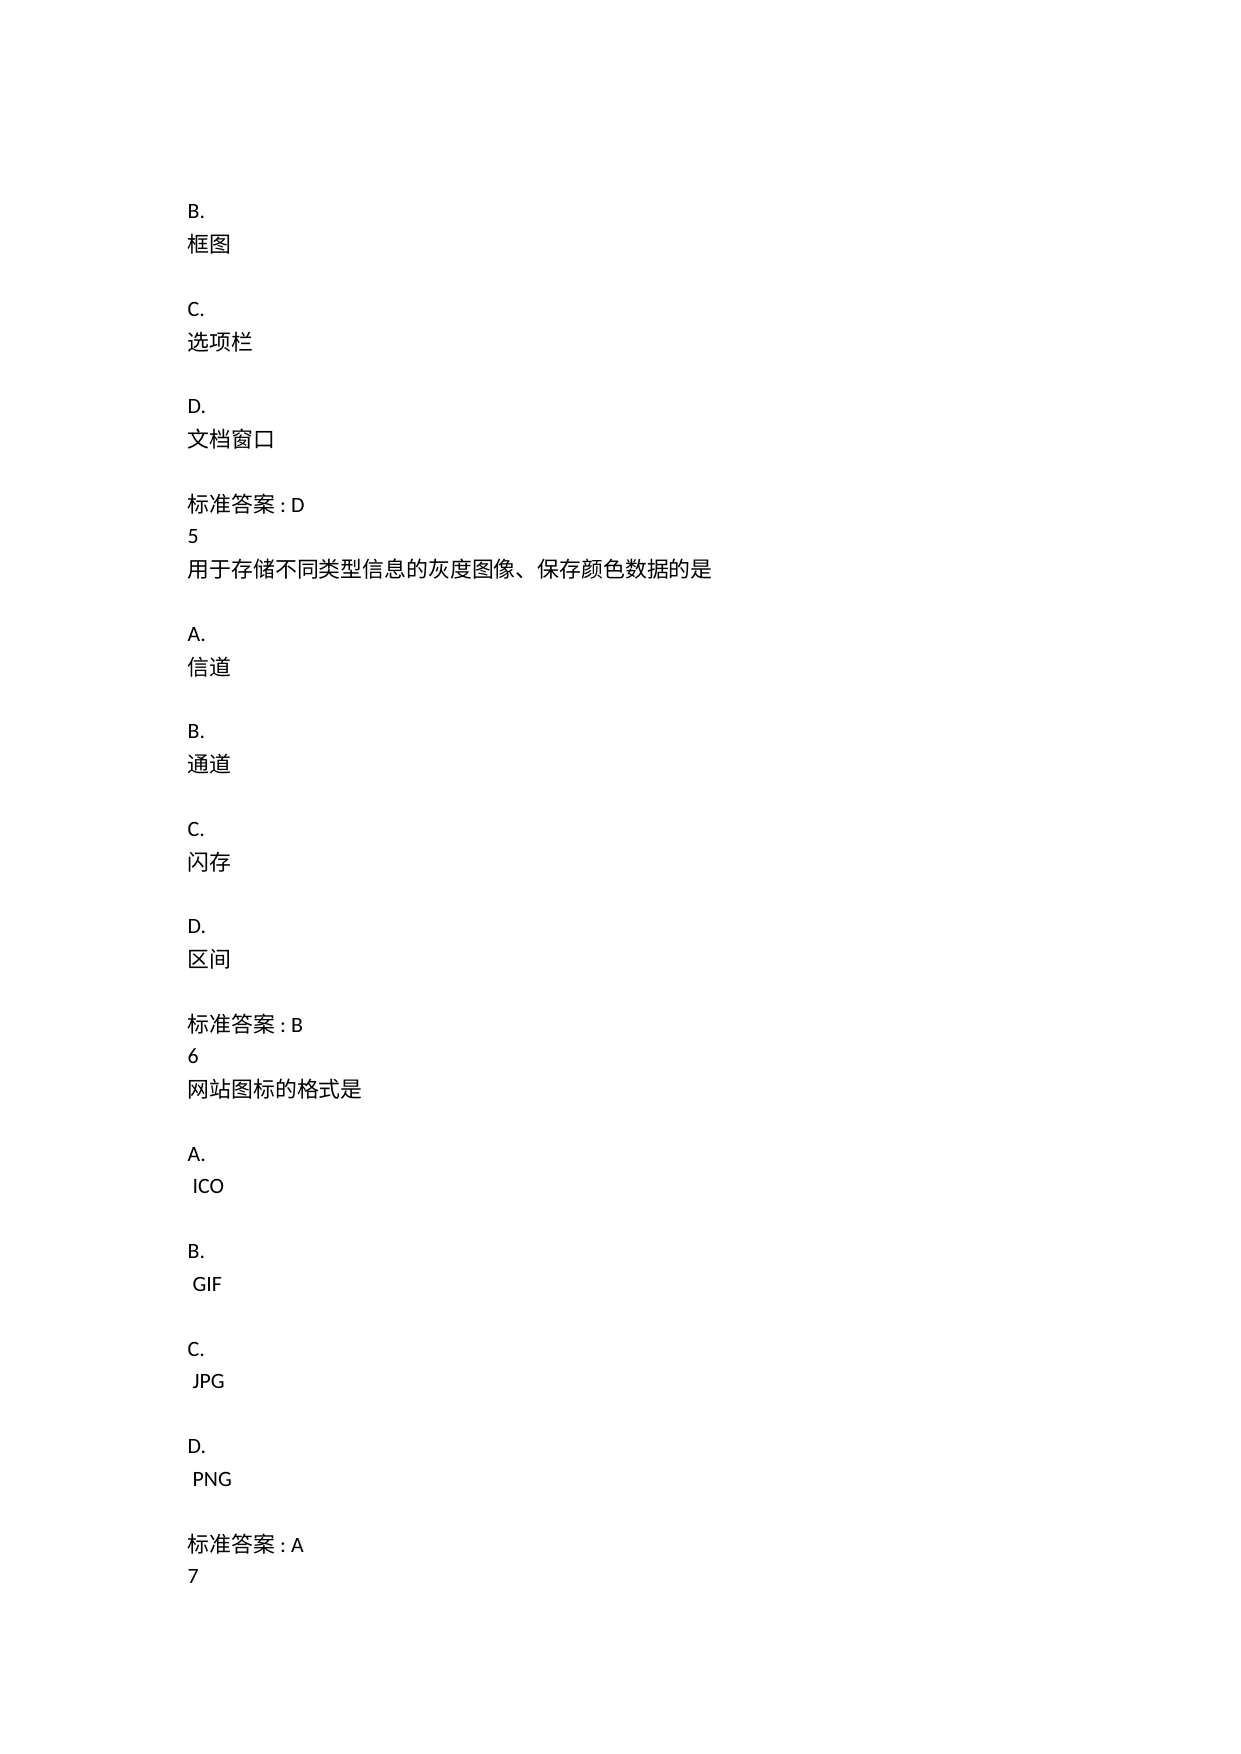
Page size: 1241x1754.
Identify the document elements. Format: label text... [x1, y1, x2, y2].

text C. [187, 292, 1053, 324]
text 文档窗口 [187, 422, 1053, 454]
text ICO [187, 1169, 1053, 1202]
text PNG [187, 1462, 1053, 1494]
text D. [187, 909, 1053, 942]
text 选项栏 [187, 324, 1053, 357]
text 区间 [187, 942, 1053, 974]
text A. [187, 617, 1053, 649]
text B. [187, 194, 1053, 227]
text 5 [187, 519, 1053, 552]
text 通道 [187, 747, 1053, 779]
text A. [187, 1137, 1053, 1169]
text 标准答案 : A [187, 1527, 1053, 1559]
text C. [187, 812, 1053, 844]
text 信道 [187, 649, 1053, 682]
text C. [187, 1332, 1053, 1364]
text 6 [187, 1039, 1053, 1072]
text B. [187, 714, 1053, 747]
text JPG [187, 1364, 1053, 1397]
text 标准答案 : B [187, 1007, 1053, 1039]
text 用于存储不同类型信息的灰度图像、保存颜色数据的是 [187, 552, 1053, 584]
text 标准答案 : D [187, 487, 1053, 519]
text 闪存 [187, 844, 1053, 877]
text B. [187, 1234, 1053, 1267]
text 网站图标的格式是 [187, 1072, 1053, 1104]
text 7 [187, 1559, 1053, 1592]
text D. [187, 1429, 1053, 1462]
text D. [187, 389, 1053, 422]
text GIF [187, 1267, 1053, 1299]
text 框图 [187, 227, 1053, 259]
